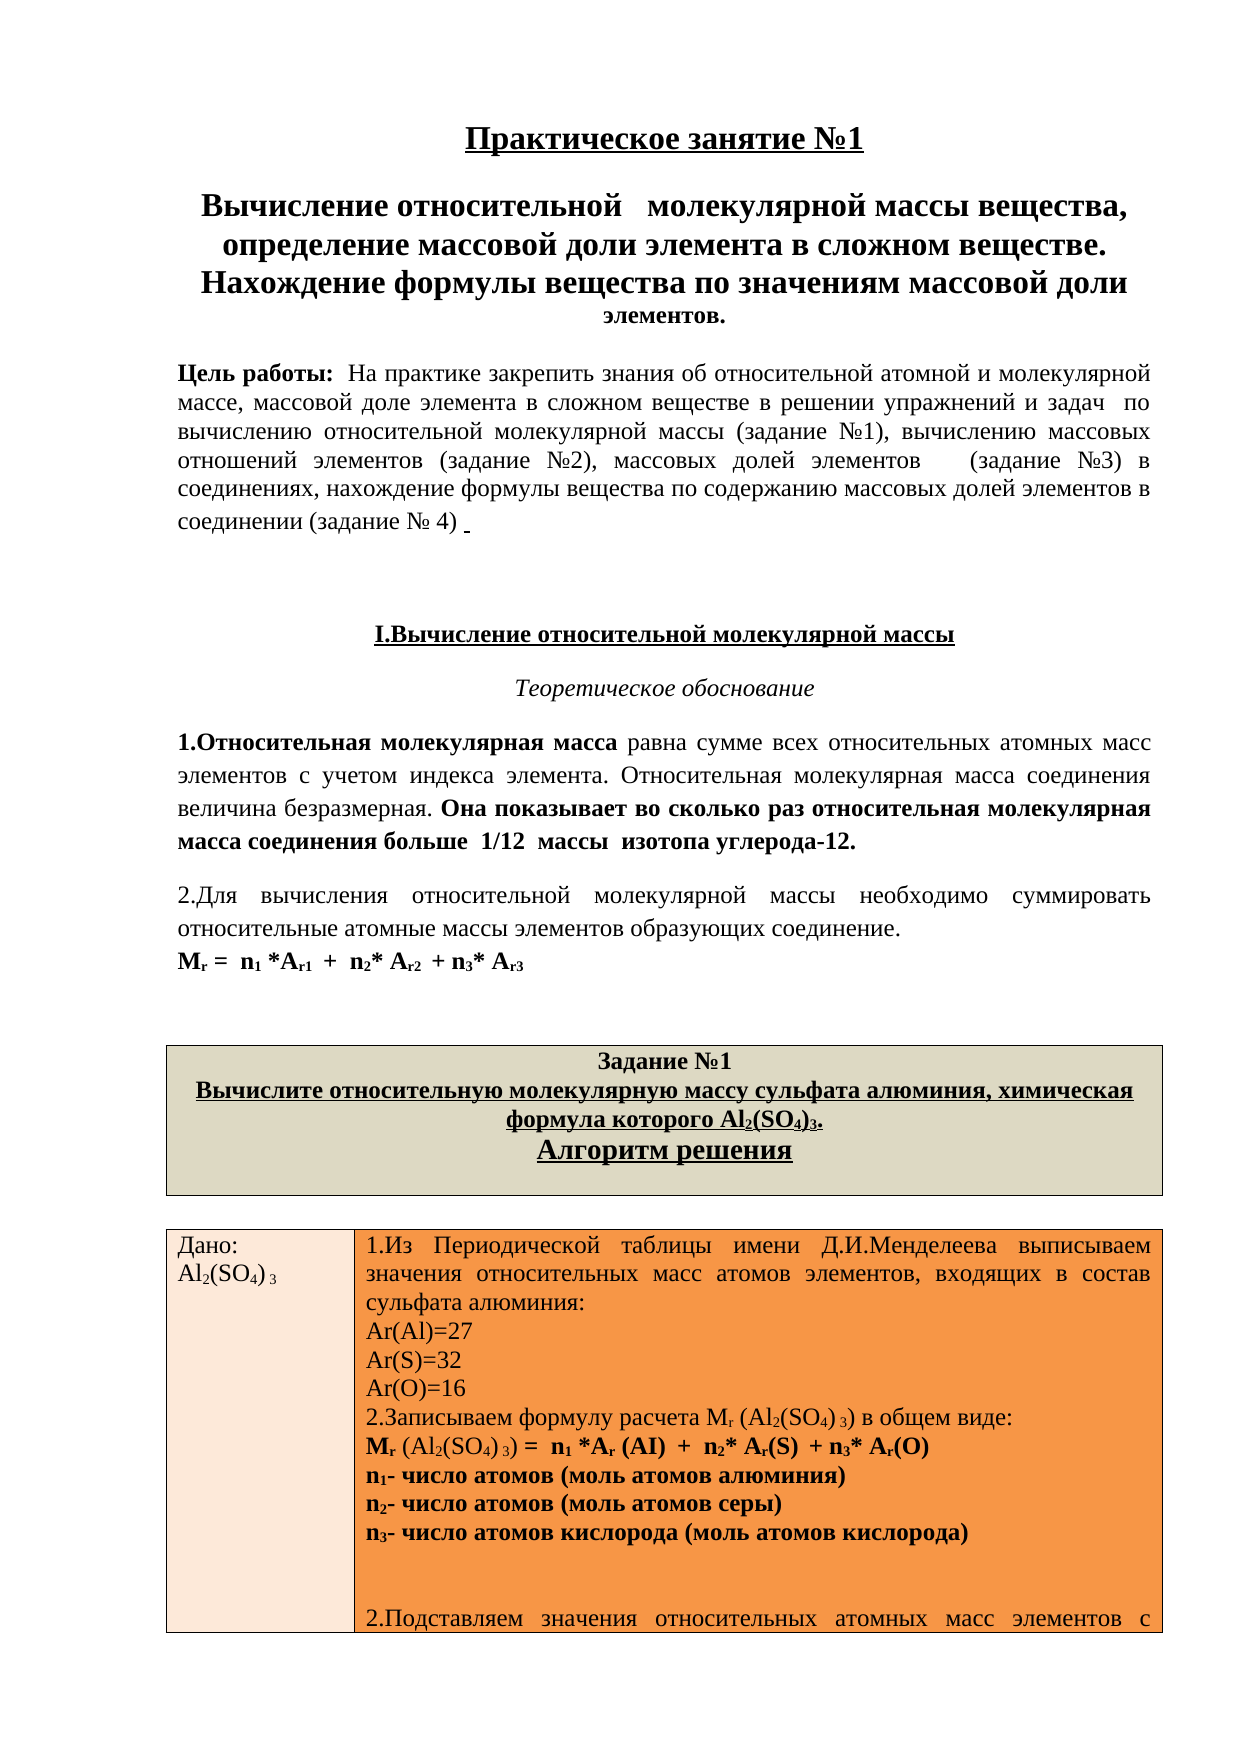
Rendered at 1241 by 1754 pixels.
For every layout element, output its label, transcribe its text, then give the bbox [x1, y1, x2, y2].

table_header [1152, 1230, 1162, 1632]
table_header Дано: Al2(SO4) 3 [167, 1230, 354, 1632]
text 1.Относительная молекулярная масса равна сумме всех относительных атомных масс элементов с учетом индекса элемента. Относительная молекулярная масса соединения величина безразмерная. Она показывает во сколько раз относительная молекулярная масса соединения больше 1/12 массы изотопа углерода-12. [177, 727, 1152, 855]
text Практическое занятие №1 [177, 118, 1152, 156]
text 2.Для вычисления относительной молекулярной массы необходимо суммировать относительные атомные массы элементов образующих соединение. [177, 880, 1152, 942]
text Вычисление относительной молекулярной массы вещества, определение массовой доли элемента в сложном веществе. Нахождение формулы вещества по значениям массовой доли элементов. [177, 186, 1152, 329]
table_header Задание №1 Вычислите относительную молекулярную массу сульфата алюминия, химическая формула которого Al2(SO4)3. Алгоритм решения [167, 1046, 1162, 1195]
text Цель работы: На практике закрепить знания об относительной атомной и молекулярной массе, массовой доле элемента в сложном веществе в решении упражнений и задач по вычислению относительной молекулярной массы (задание №1), вычислению массовых отношений элементов (задание №2), массовых долей элементов (задание №3) в соединениях, нахождение формулы вещества по содержанию массовых долей элементов в соединении (задание № 4) [177, 358, 1152, 536]
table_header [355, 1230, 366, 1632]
text Теоретическое обоснование [177, 673, 1152, 702]
text Мr = n1 *Аr1 + n2* Ar2 + n3* Ar3 [177, 946, 1152, 975]
text I.Вычисление относительной молекулярной массы [177, 619, 1152, 648]
